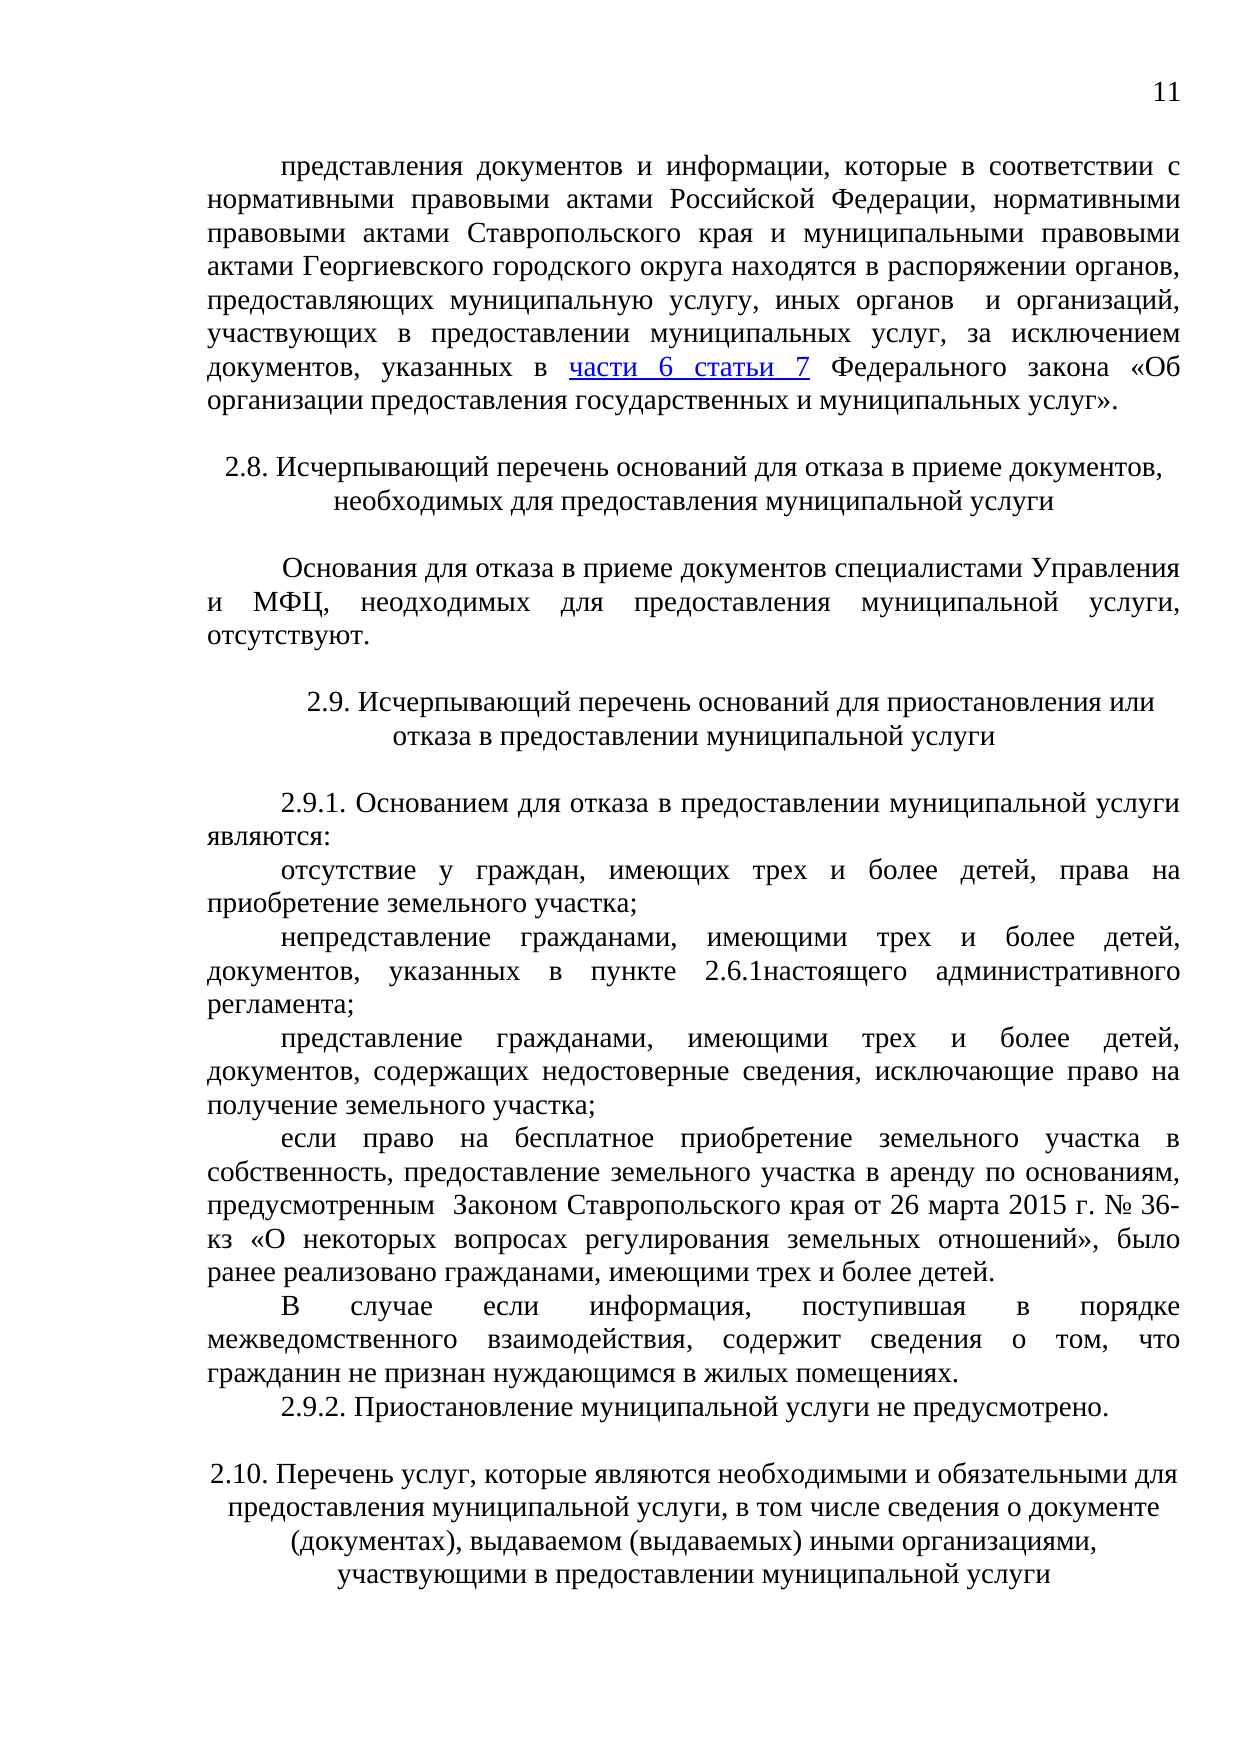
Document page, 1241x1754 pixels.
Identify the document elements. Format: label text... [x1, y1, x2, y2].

text 2.9.1. Основанием для отказа в предоставлении муниципальной услуги являются: [207, 785, 1181, 852]
text Основания для отказа в приеме документов специалистами Управления и МФЦ, неодходимых для предоставления муниципальной услуги, отсутствуют. [207, 550, 1181, 651]
text отсутствие у граждан, имеющих трех и более детей, права на приобретение земельного участка; [207, 852, 1181, 919]
text непредставление гражданами, имеющими трех и более детей, документов, указанных в пункте 2.6.1настоящего административного регламента; [207, 919, 1181, 1020]
text 2.8. Исчерпывающий перечень оснований для отказа в приеме документов, необходимых для предоставления муниципальной услуги [207, 449, 1181, 517]
text представления документов и информации, которые в соответствии с нормативными правовыми актами Российской Федерации, нормативными правовыми актами Ставропольского края и муниципальными правовыми актами Георгиевского городского округа находятся в распоряжении органов, предоставляющих муниципальную услугу, иных органов и организаций, участвующих в предоставлении муниципальных услуг, за исключением документов, указанных в части 6 статьи 7 Федерального закона «Об организации предоставления государственных и муниципальных услуг». [207, 148, 1181, 416]
text 2.9.2. Приостановление муниципальной услуги не предусмотрено. [207, 1389, 1181, 1422]
text представление гражданами, имеющими трех и более детей, документов, содержащих недостоверные сведения, исключающие право на получение земельного участка; [207, 1020, 1181, 1120]
text 2.9. Исчерпывающий перечень оснований для приостановления или отказа в предоставлении муниципальной услуги [207, 684, 1181, 751]
text 2.10. Перечень услуг, которые являются необходимыми и обязательными для предоставления муниципальной услуги, в том числе сведения о документе (документах), выдаваемом (выдаваемых) иными организациями, участвующими в предоставлении муниципальной услуги [207, 1456, 1181, 1590]
text В случае если информация, поступившая в порядке межведомственного взаимодействия, содержит сведения о том, что гражданин не признан нуждающимся в жилых помещениях. [207, 1288, 1181, 1389]
text если право на бесплатное приобретение земельного участка в собственность, предоставление земельного участка в аренду по основаниям, предусмотренным Законом Ставропольского края от 26 марта 2015 г. № 36-кз «О некоторых вопросах регулирования земельных отношений», было ранее реализовано гражданами, имеющими трех и более детей. [207, 1120, 1181, 1288]
